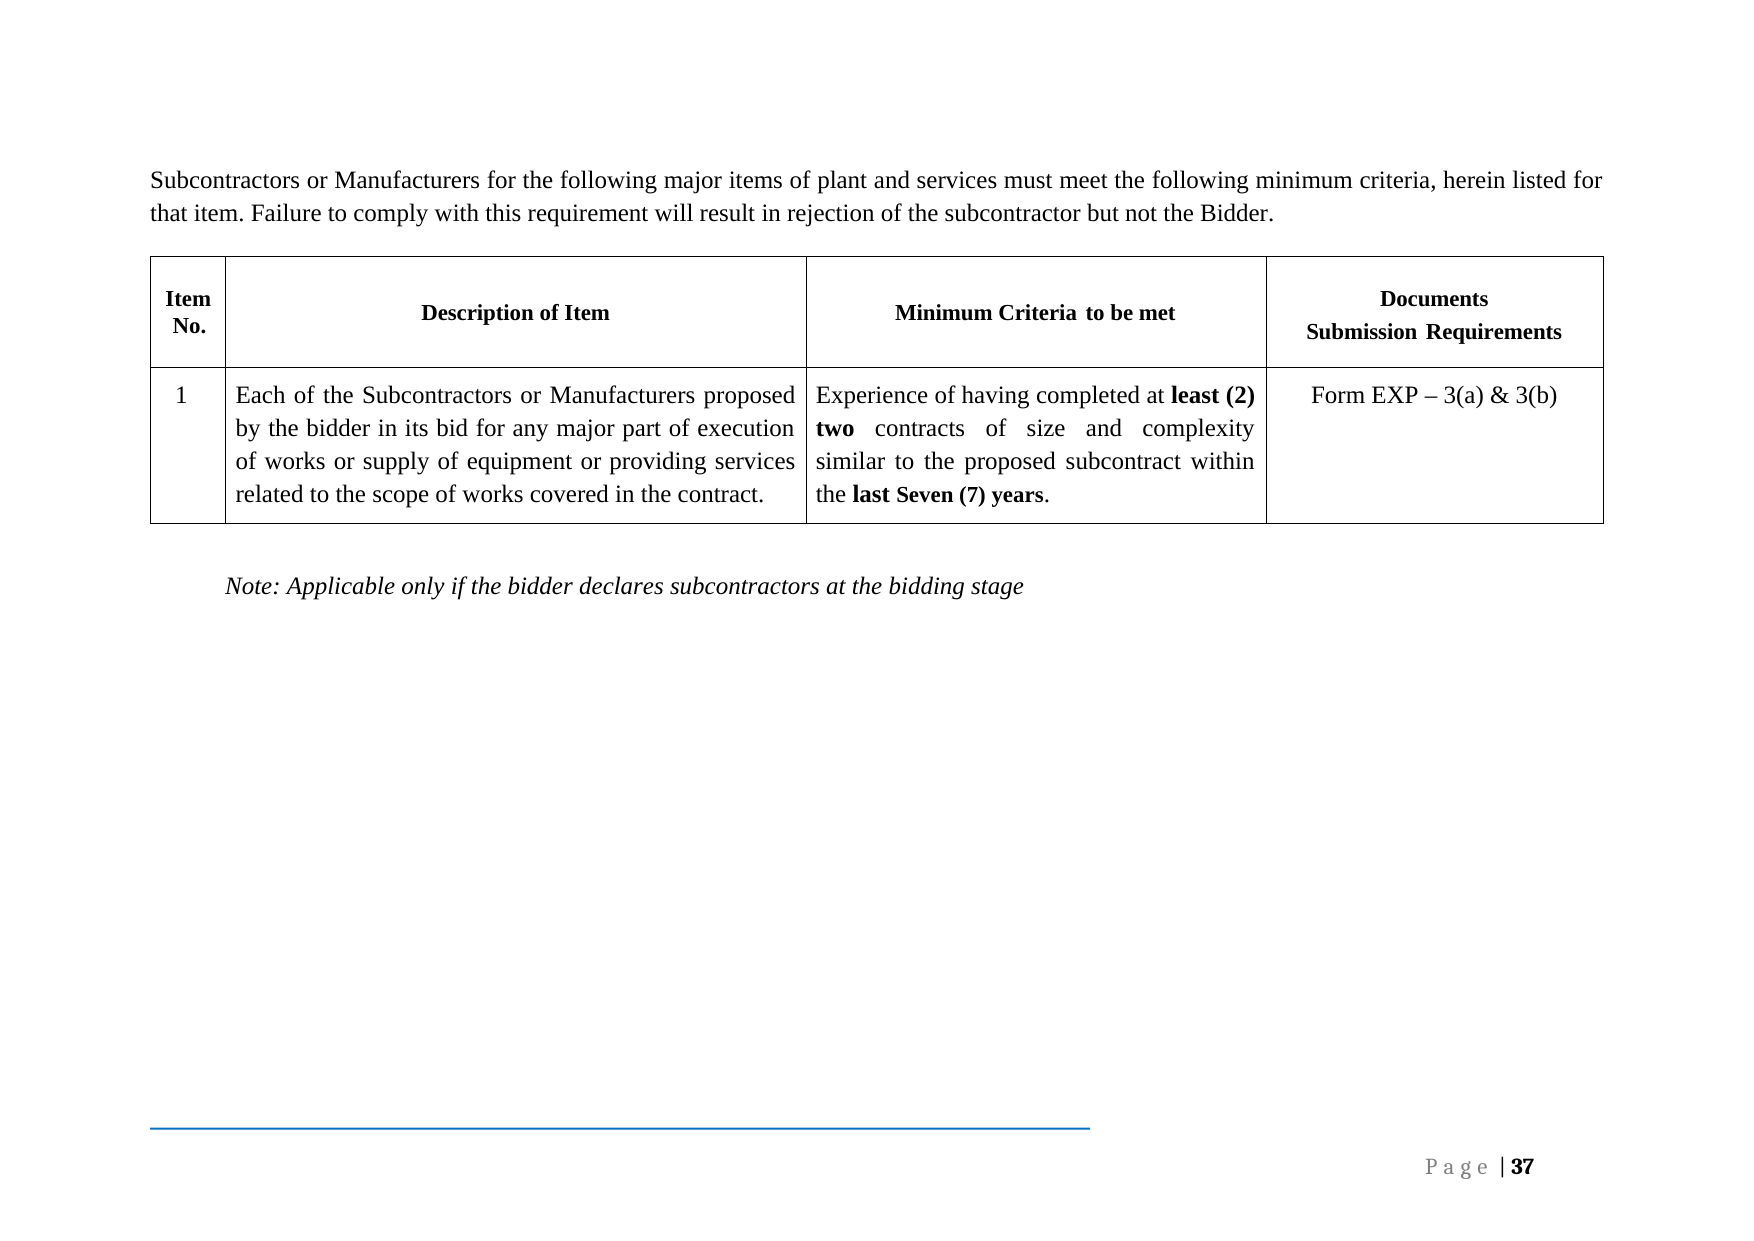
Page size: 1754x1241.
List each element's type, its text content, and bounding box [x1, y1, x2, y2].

table_cell 1 [151, 368, 225, 522]
table_header Minimum Criteria to be met [807, 257, 1266, 367]
text Subcontractors or Manufacturers for the following major items of plant and services must meet the following minimum criteria, herein listed for that item. Failure to comply with this requirement will result in rejection of the subcontractor but not the Bidder. [150, 165, 1604, 227]
list Note: Applicable only if the bidder declares subcontractors at the bidding stage [225, 571, 1604, 600]
table_header Description of Item [226, 257, 806, 367]
table_cell Each of the Subcontractors or Manufacturers proposed by the bidder in its bid for any major part of execution of works or supply of equipment or providing services related to the scope of works covered in the contract. [226, 368, 806, 522]
table_cell Experience of having completed at least (2) two contracts of size and complexity similar to the proposed subcontract within the last Seven (7) years. [807, 368, 1266, 522]
table_cell Form EXP – 3(a) & 3(b) [1267, 368, 1603, 522]
table_header Documents Submission Requirements [1267, 257, 1603, 367]
table_header Item No. [151, 257, 225, 367]
